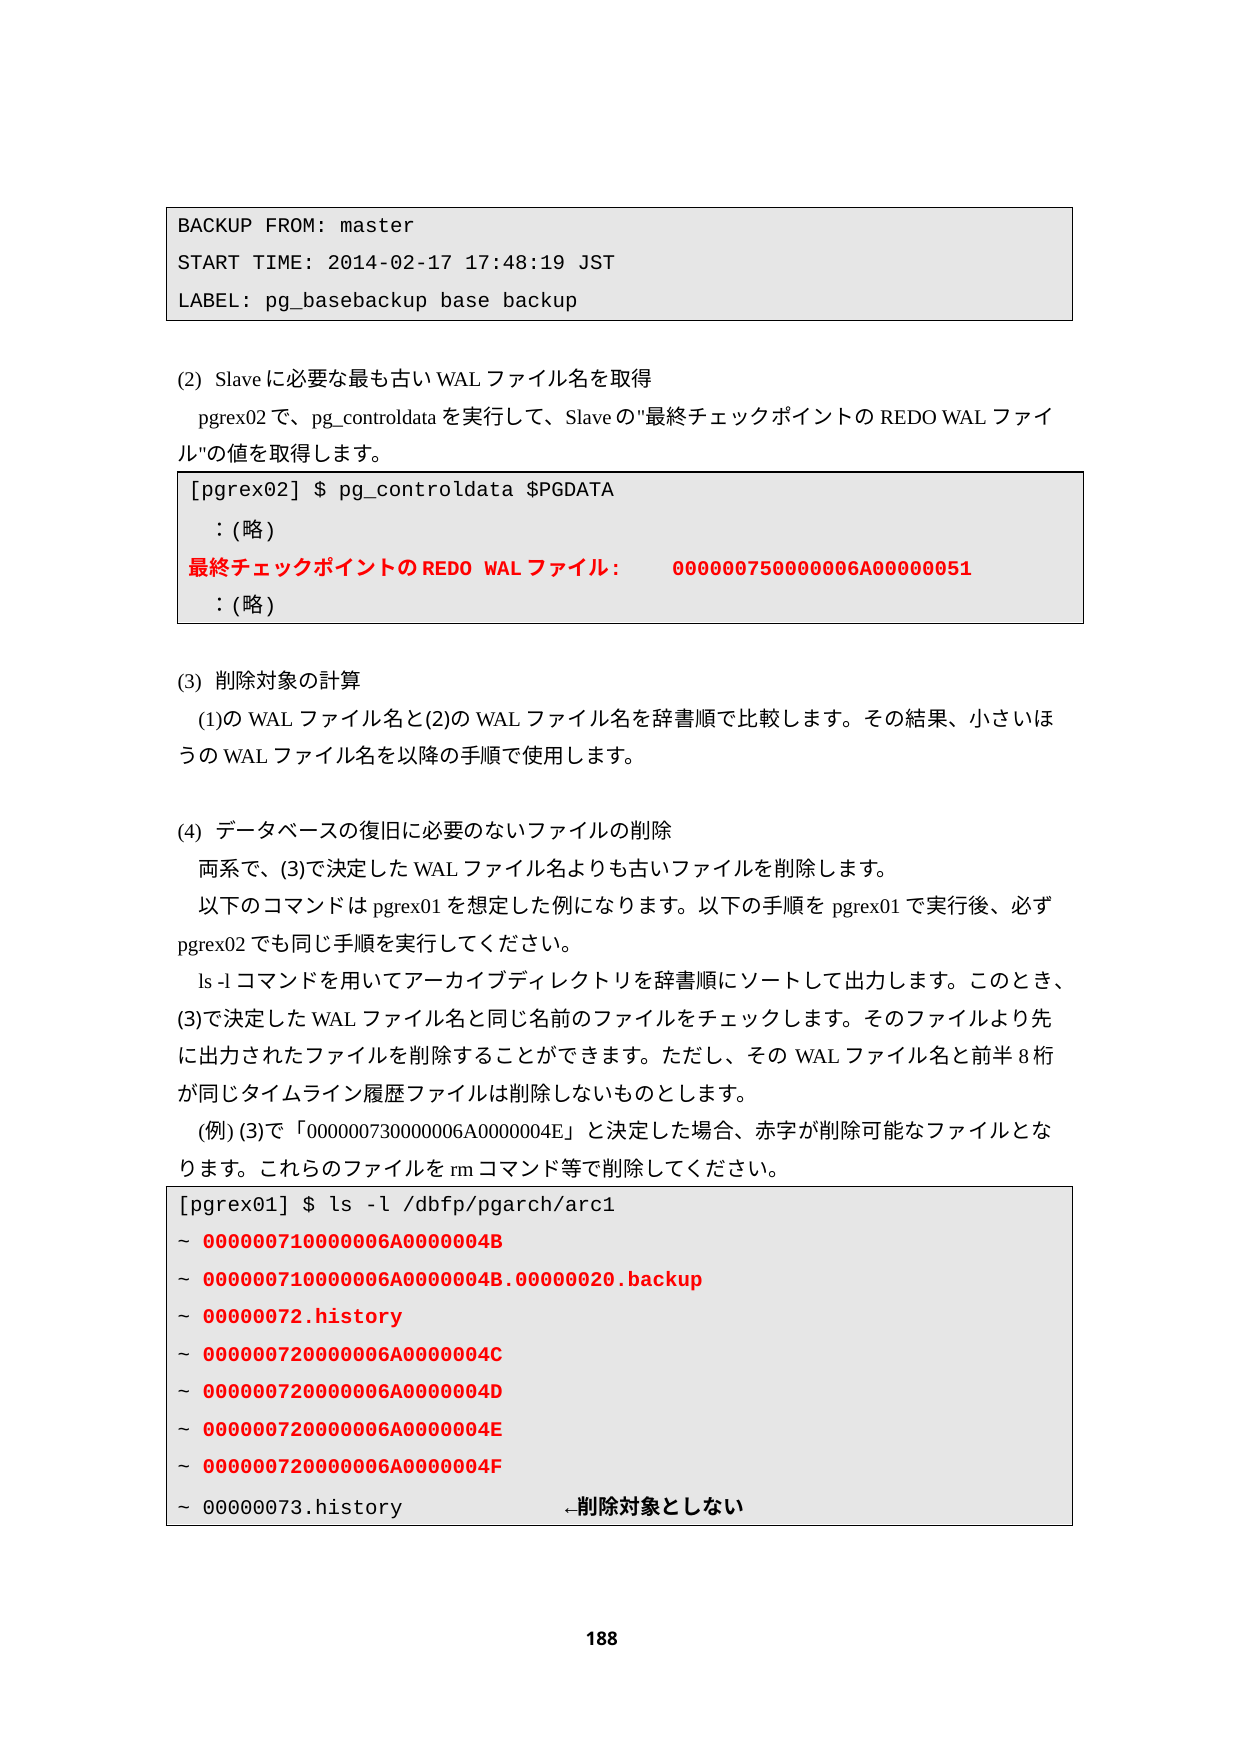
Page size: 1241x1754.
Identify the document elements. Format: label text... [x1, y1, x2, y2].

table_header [167, 1187, 1072, 1524]
text 両系で、(3)で決定したWALファイル名よりも古いファイルを削除します。 [177, 848, 1054, 886]
text (1)のWALファイル名と(2)のWALファイル名を辞書順で比較します。その結果、小さいほうのWALファイル名を以降の手順で使用します。 [177, 698, 1054, 773]
text (例) (3)で「000000730000006A0000004E」と決定した場合、赤字が削除可能なファイルとなります。これらのファイルをrmコマンド等で削除してください。 [177, 1111, 1054, 1186]
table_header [167, 208, 1072, 320]
text 以下のコマンドはpgrex01を想定した例になります。以下の手順をpgrex01で実行後、必ずpgrex02でも同じ手順を実行してください。 [177, 886, 1054, 961]
list Slaveに必要な最も古いWALファイル名を取得 [177, 359, 1054, 396]
list データベースの復旧に必要のないファイルの削除 [177, 811, 1054, 848]
table_header [pgrex02] $ pg_controldata $PGDATA ：(略) 最終チェックポイントのREDO WALファイル: 000000750000006A00000051 ：(略) [178, 473, 1083, 622]
text pgrex02で、pg_controldataを実行して、Slaveの"最終チェックポイントのREDO WALファイル"の値を取得します。 [177, 396, 1054, 471]
text ls -lコマンドを用いてアーカイブディレクトリを辞書順にソートして出力します。このとき、(3)で決定したWALファイル名と同じ名前のファイルをチェックします。そのファイルより先に出力されたファイルを削除することができます。ただし、そのWALファイル名と前半8桁が同じタイムライン履歴ファイルは削除しないものとします。 [177, 961, 1054, 1111]
list 削除対象の計算 [177, 661, 1054, 698]
